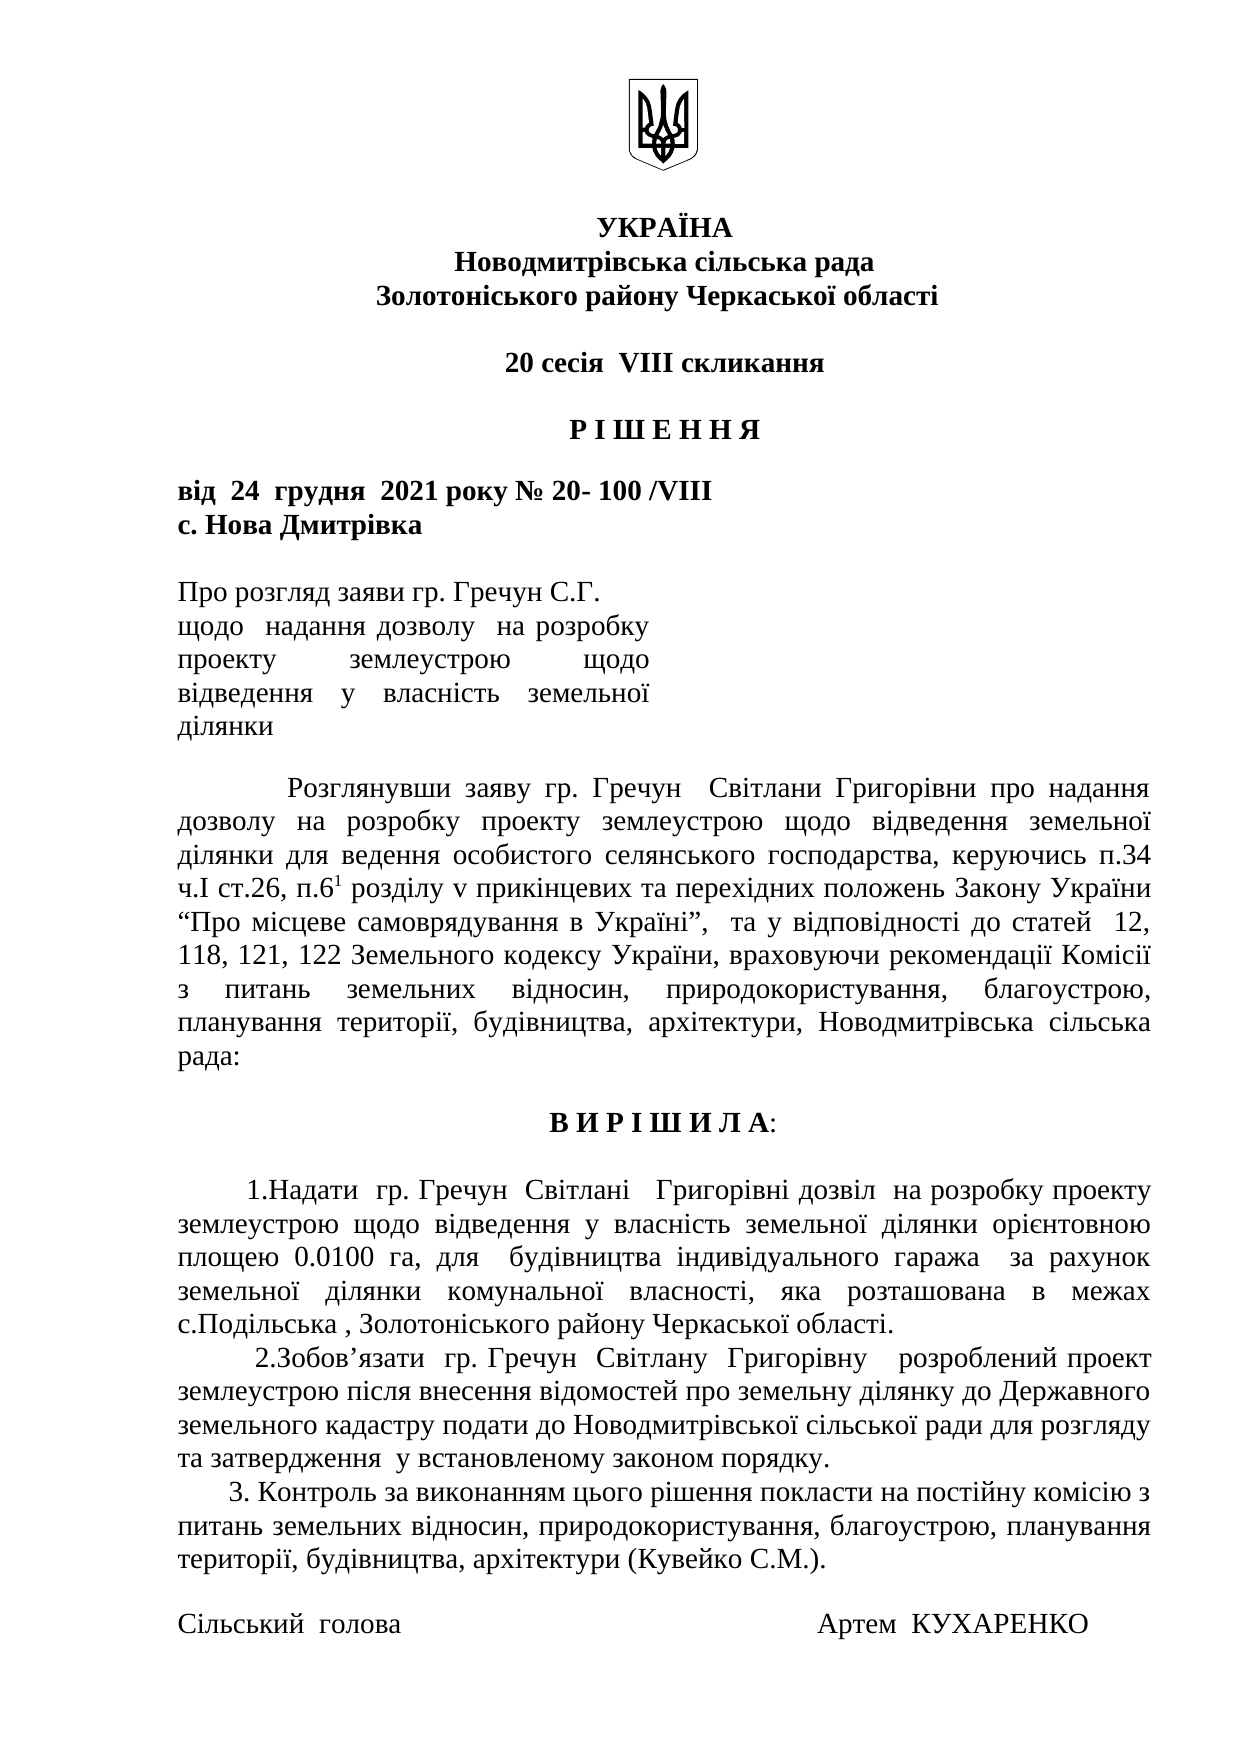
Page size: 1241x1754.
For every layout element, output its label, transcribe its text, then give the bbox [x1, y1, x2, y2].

text В И Р І Ш И Л А: [177, 1105, 1152, 1139]
text с. Нова Дмитрівка [177, 507, 1152, 541]
text Р І Ш Е Н Н Я [177, 412, 1152, 445]
text Розглянувши заяву гр. Гречун Світлани Григорівни про надання дозволу на розробку проекту землеустрою щодо відведення земельної ділянки для ведення особистого селянського господарства, керуючись п.34 ч.І ст.26, п.61 розділу v прикінцевих та перехідних положень Закону України “Про місцеве самоврядування в Україні”, та у відповідності до статей 12, 118, 121, 122 Земельного кодексу України, враховуючи рекомендації Комісії з питань земельних відносин, природокористування, благоустрою, планування території, будівництва, архітектури, Новодмитрівська сільська рада: [177, 770, 1152, 1072]
text 1.Надати гр. Гречун Світлані Григорівні дозвіл на розробку проекту землеустрою щодо відведення у власність земельної ділянки орієнтовною площею 0.0100 га, для будівництва індивідуального гаража за рахунок земельної ділянки комунальної власності, яка розташована в межах с.Подільська , Золотоніського району Черкаської області. [177, 1172, 1152, 1340]
text щодо надання дозволу на розробку проекту землеустрою щодо відведення у власність земельної ділянки [177, 608, 650, 742]
text УКРАЇНА [177, 211, 1152, 244]
text Новодмитрівська сільська рада [177, 244, 1152, 278]
text від 24 грудня 2021 року № 20- 100 /VІІІ [177, 473, 1152, 507]
text 3. Контроль за виконанням цього рішення покласти на постійну комісію з питань земельних відносин, природокористування, благоустрою, планування території, будівництва, архітектури (Кувейко С.М.). [177, 1474, 1152, 1575]
text 20 сесія VIІІ скликання [177, 345, 1152, 378]
text Сільський голова Артем КУХАРЕНКО [177, 1606, 1152, 1639]
text Про розгляд заяви гр. Гречун С.Г. [177, 574, 650, 608]
text 2.Зобов’язати гр. Гречун Світлану Григорівну розроблений проект землеустрою після внесення відомостей про земельну ділянку до Державного земельного кадастру подати до Новодмитрівської сільської ради для розгляду та затвердження у встановленому законом порядку. [177, 1340, 1152, 1474]
text Золотоніського району Черкаської області [177, 278, 1137, 311]
